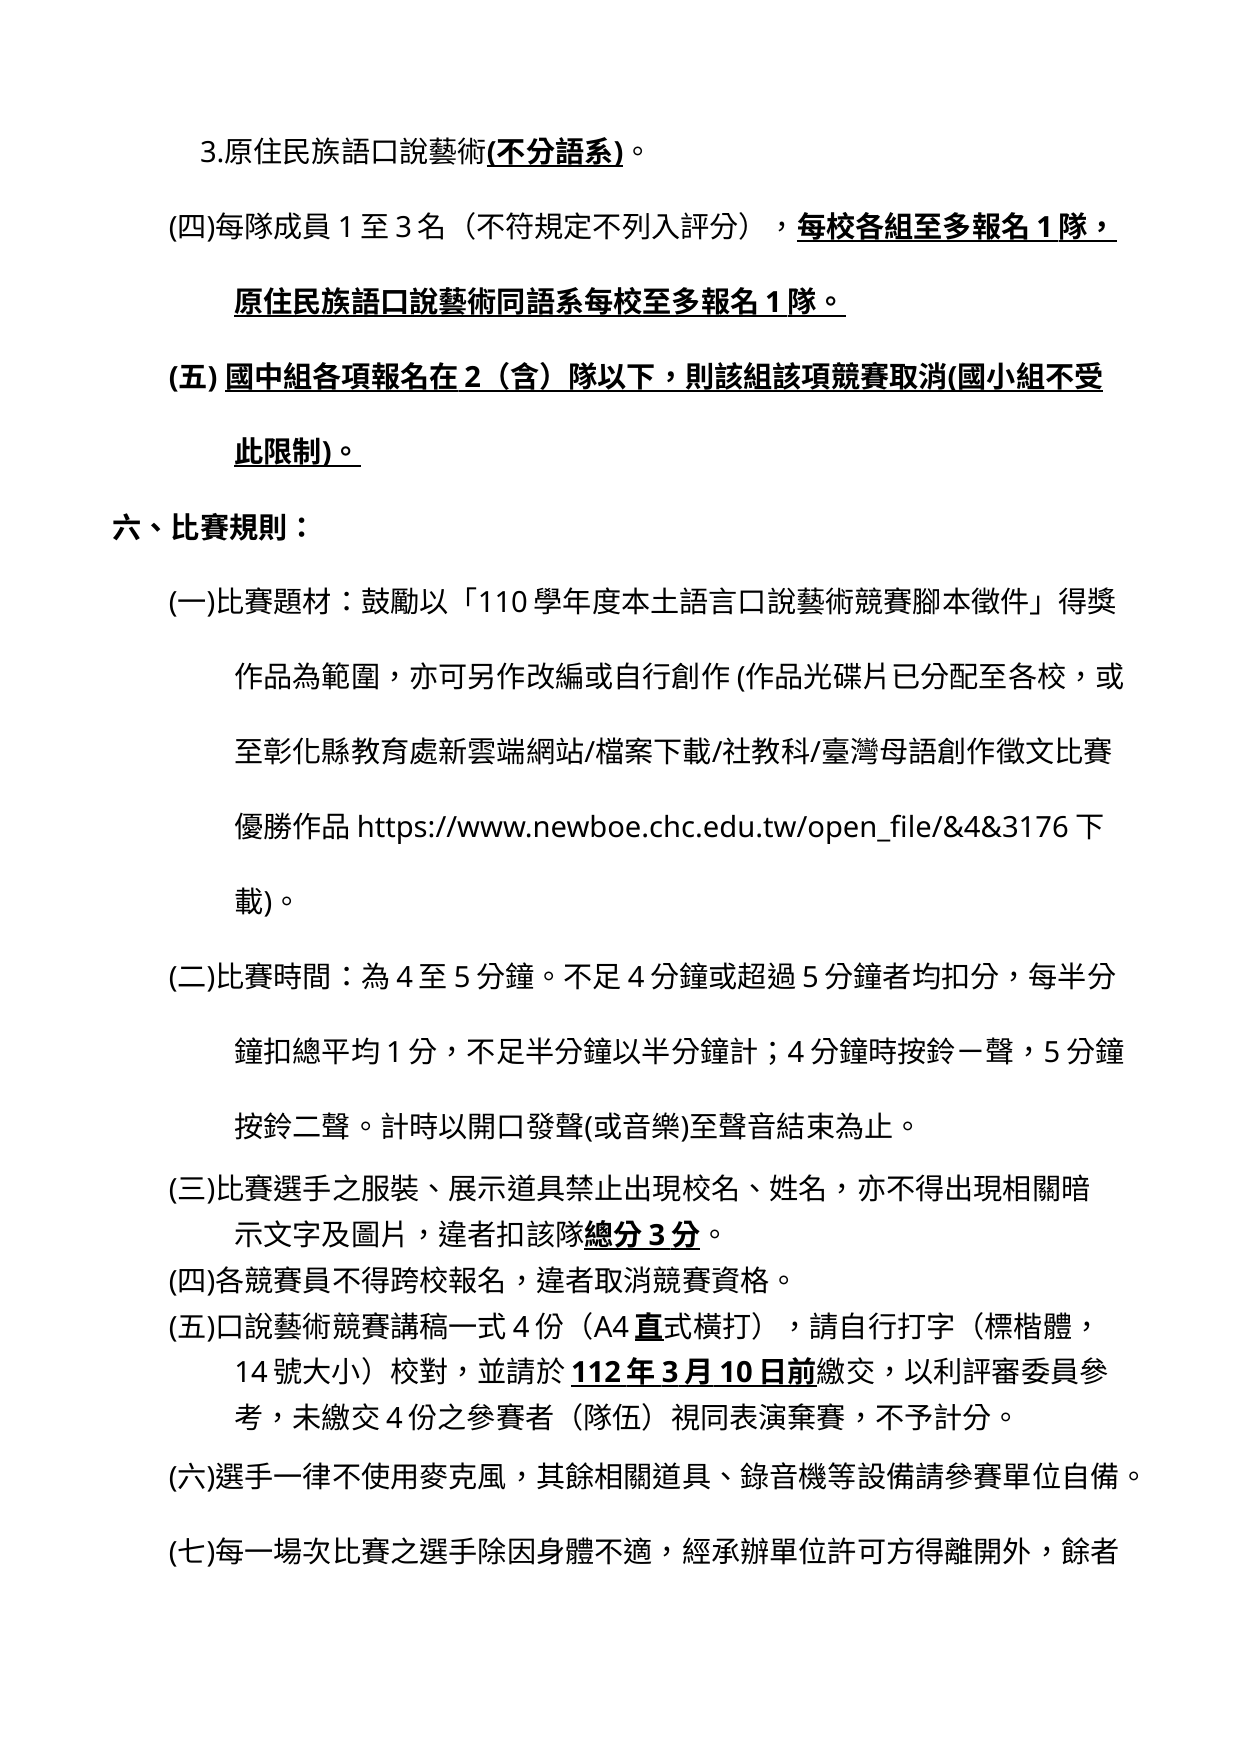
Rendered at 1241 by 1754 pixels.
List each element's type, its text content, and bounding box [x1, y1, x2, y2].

text (一)比賽題材：鼓勵以「110學年度本土語言口說藝術競賽腳本徵件」得獎作品為範圍，亦可另作改編或自行創作 (作品光碟片已分配至各校，或至彰化縣教育處新雲端網站/檔案下載/社教科/臺灣母語創作徵文比賽優勝作品https://www.newboe.chc.edu.tw/open_file/&4&3176下載)。 [168, 563, 1128, 938]
text (五) 國中組各項報名在2（含）隊以下，則該組該項競賽取消(國小組不受此限制)。 [168, 338, 1128, 488]
text (六)選手一律不使用麥克風，其餘相關道具、錄音機等設備請參賽單位自備。 [168, 1438, 1128, 1513]
text (四)每隊成員1至3名（不符規定不列入評分），每校各組至多報名1隊，原住民族語口說藝術同語系每校至多報名1隊。 [168, 188, 1128, 338]
text 3.原住民族語口說藝術(不分語系)。 [200, 113, 1128, 188]
text 六、比賽規則： [112, 488, 1128, 563]
text (二)比賽時間：為4至5分鐘。不足4分鐘或超過5分鐘者均扣分，每半分鐘扣總平均1分，不足半分鐘以半分鐘計；4分鐘時按鈴ㄧ聲，5分鐘按鈴二聲。計時以開口發聲(或音樂)至聲音結束為止。 [168, 938, 1128, 1163]
text (五)口說藝術競賽講稿一式4份（A4直式橫打），請自行打字（標楷體，14號大小）校對，並請於112年3月10日前繳交，以利評審委員參考，未繳交4份之參賽者（隊伍）視同表演棄賽，不予計分。 [168, 1300, 1128, 1438]
text (三)比賽選手之服裝、展示道具禁止出現校名、姓名，亦不得出現相關暗 示文字及圖片，違者扣該隊總分3分。 [168, 1163, 1128, 1254]
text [168, 1513, 1128, 1588]
text (四)各競賽員不得跨校報名，違者取消競賽資格。 [168, 1254, 1128, 1300]
